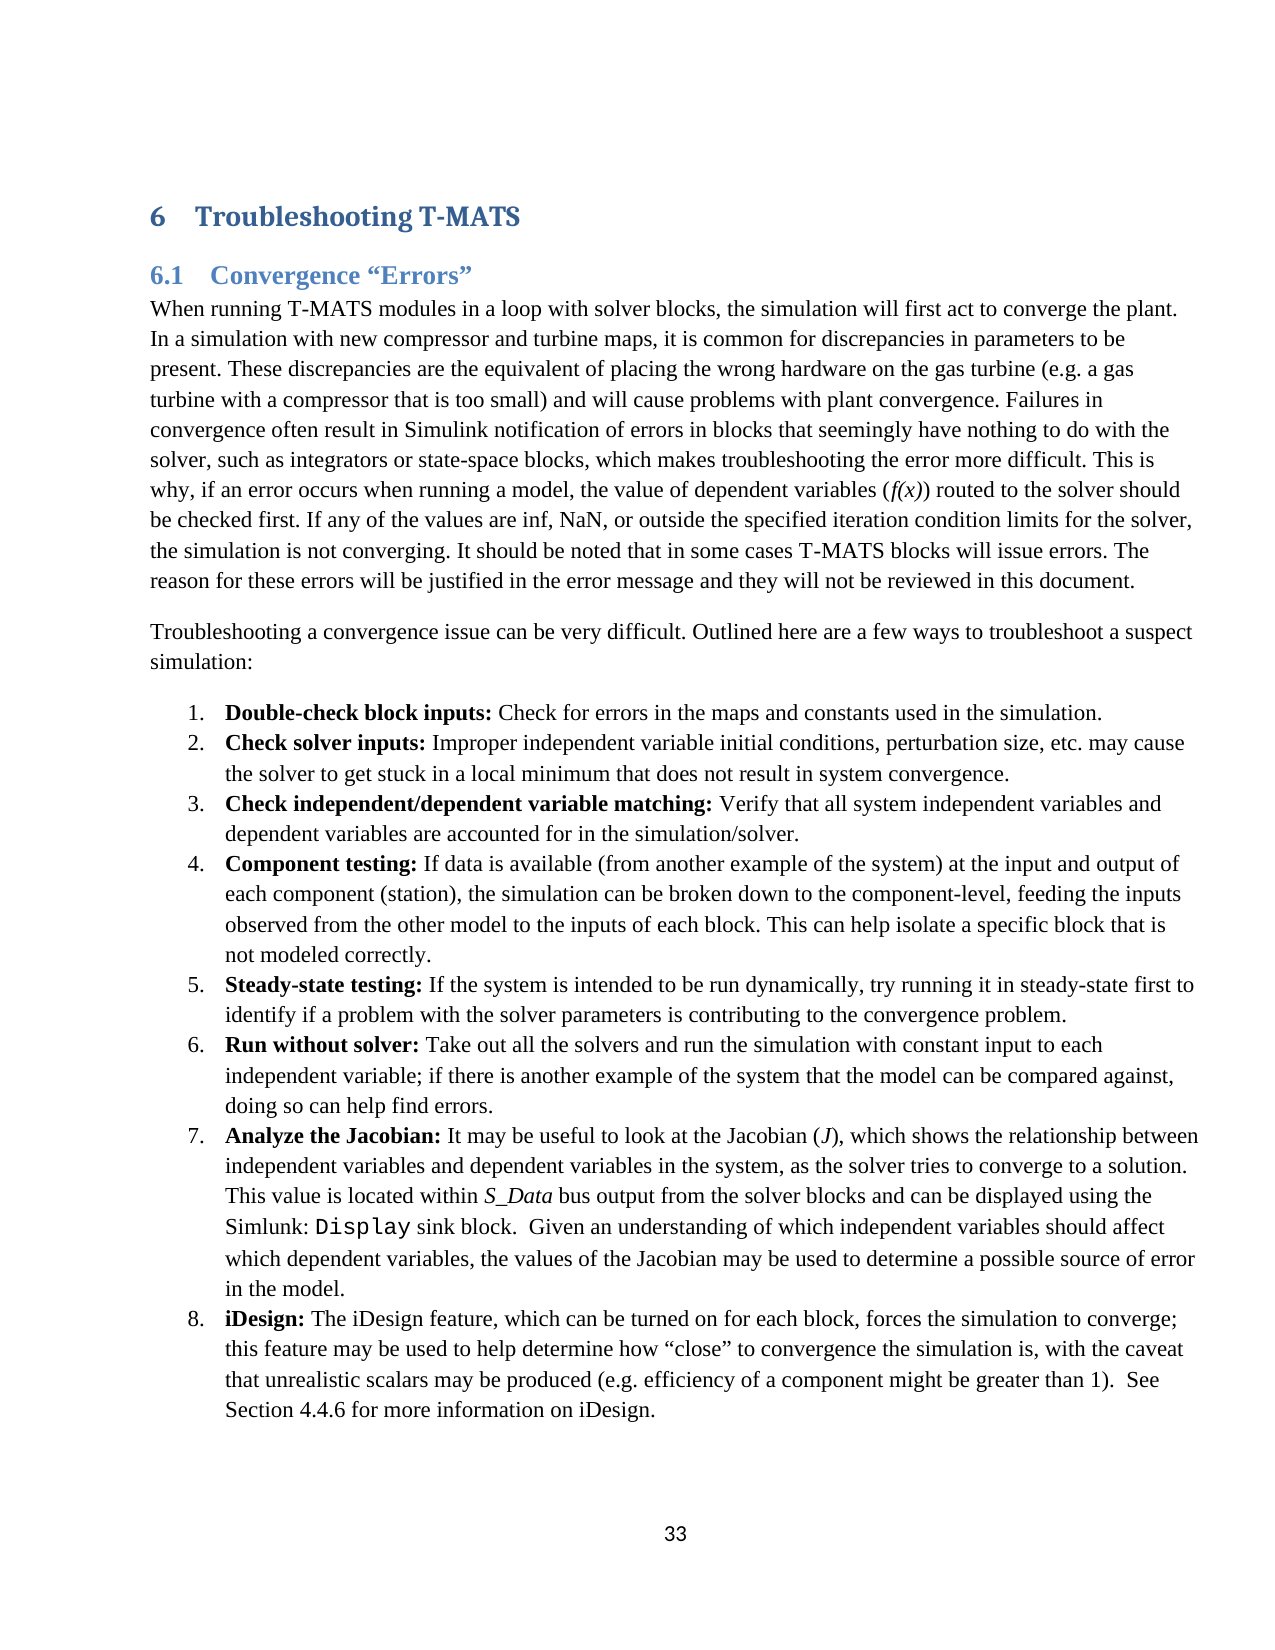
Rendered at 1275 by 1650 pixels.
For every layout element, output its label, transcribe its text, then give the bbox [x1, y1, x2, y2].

list Check solver inputs: Improper independent variable initial conditions, perturbation size, etc. may cause the solver to get stuck in a local minimum that does not result in system convergence. [187, 729, 1200, 786]
list iDesign: The iDesign feature, which can be turned on for each block, forces the simulation to converge; this feature may be used to help determine how “close” to convergence the simulation is, with the caveat that unrealistic scalars may be produced (e.g. efficiency of a component might be greater than 1). See Section 4.4.6 for more information on iDesign. [187, 1305, 1200, 1422]
list Component testing: If data is available (from another example of the system) at the input and output of each component (station), the simulation can be broken down to the component-level, feeding the inputs observed from the other model to the inputs of each block. This can help isolate a specific block that is not modeled correctly. [187, 850, 1200, 967]
list Analyze the Jacobian: It may be useful to look at the Jacobian (J), which shows the relationship between independent variables and dependent variables in the system, as the solver tries to converge to a solution. This value is located within S_Data bus output from the solver blocks and can be displayed using the Simlunk: Display sink block. Given an understanding of which independent variables should affect which dependent variables, the values of the Jacobian may be used to determine a possible source of error in the model. [187, 1122, 1200, 1301]
text Troubleshooting a convergence issue can be very difficult. Outlined here are a few ways to troubleshoot a suspect simulation: [150, 618, 1200, 674]
list Double-check block inputs: Check for errors in the maps and constants used in the simulation. [187, 699, 1200, 726]
list Steady-state testing: If the system is intended to be run dynamically, try running it in steady-state first to identify if a problem with the solver parameters is contributing to the convergence problem. [187, 971, 1200, 1028]
list Check independent/dependent variable matching: Verify that all system independent variables and dependent variables are accounted for in the simulation/solver. [187, 790, 1200, 846]
subtitle Troubleshooting T-MATS [150, 200, 1200, 233]
text When running T-MATS modules in a loop with solver blocks, the simulation will first act to converge the plant. In a simulation with new compressor and turbine maps, it is common for discrepancies in parameters to be present. These discrepancies are the equivalent of placing the wrong hardware on the gas turbine (e.g. a gas turbine with a compressor that is too small) and will cause problems with plant convergence. Failures in convergence often result in Simulink notification of errors in blocks that seemingly have nothing to do with the solver, such as integrators or state-space blocks, which makes troubleshooting the error more difficult. This is why, if an error occurs when running a model, the value of dependent variables (f(x)) routed to the solver should be checked first. If any of the values are inf, NaN, or outside the specified iteration condition limits for the solver, the simulation is not converging. It should be noted that in some cases T-MATS blocks will issue errors. The reason for these errors will be justified in the error message and they will not be reviewed in this document. [150, 295, 1200, 593]
subtitle Convergence “Errors” [150, 259, 1200, 291]
list Run without solver: Take out all the solvers and run the simulation with constant input to each independent variable; if there is another example of the system that the model can be compared against, doing so can help find errors. [187, 1032, 1200, 1118]
